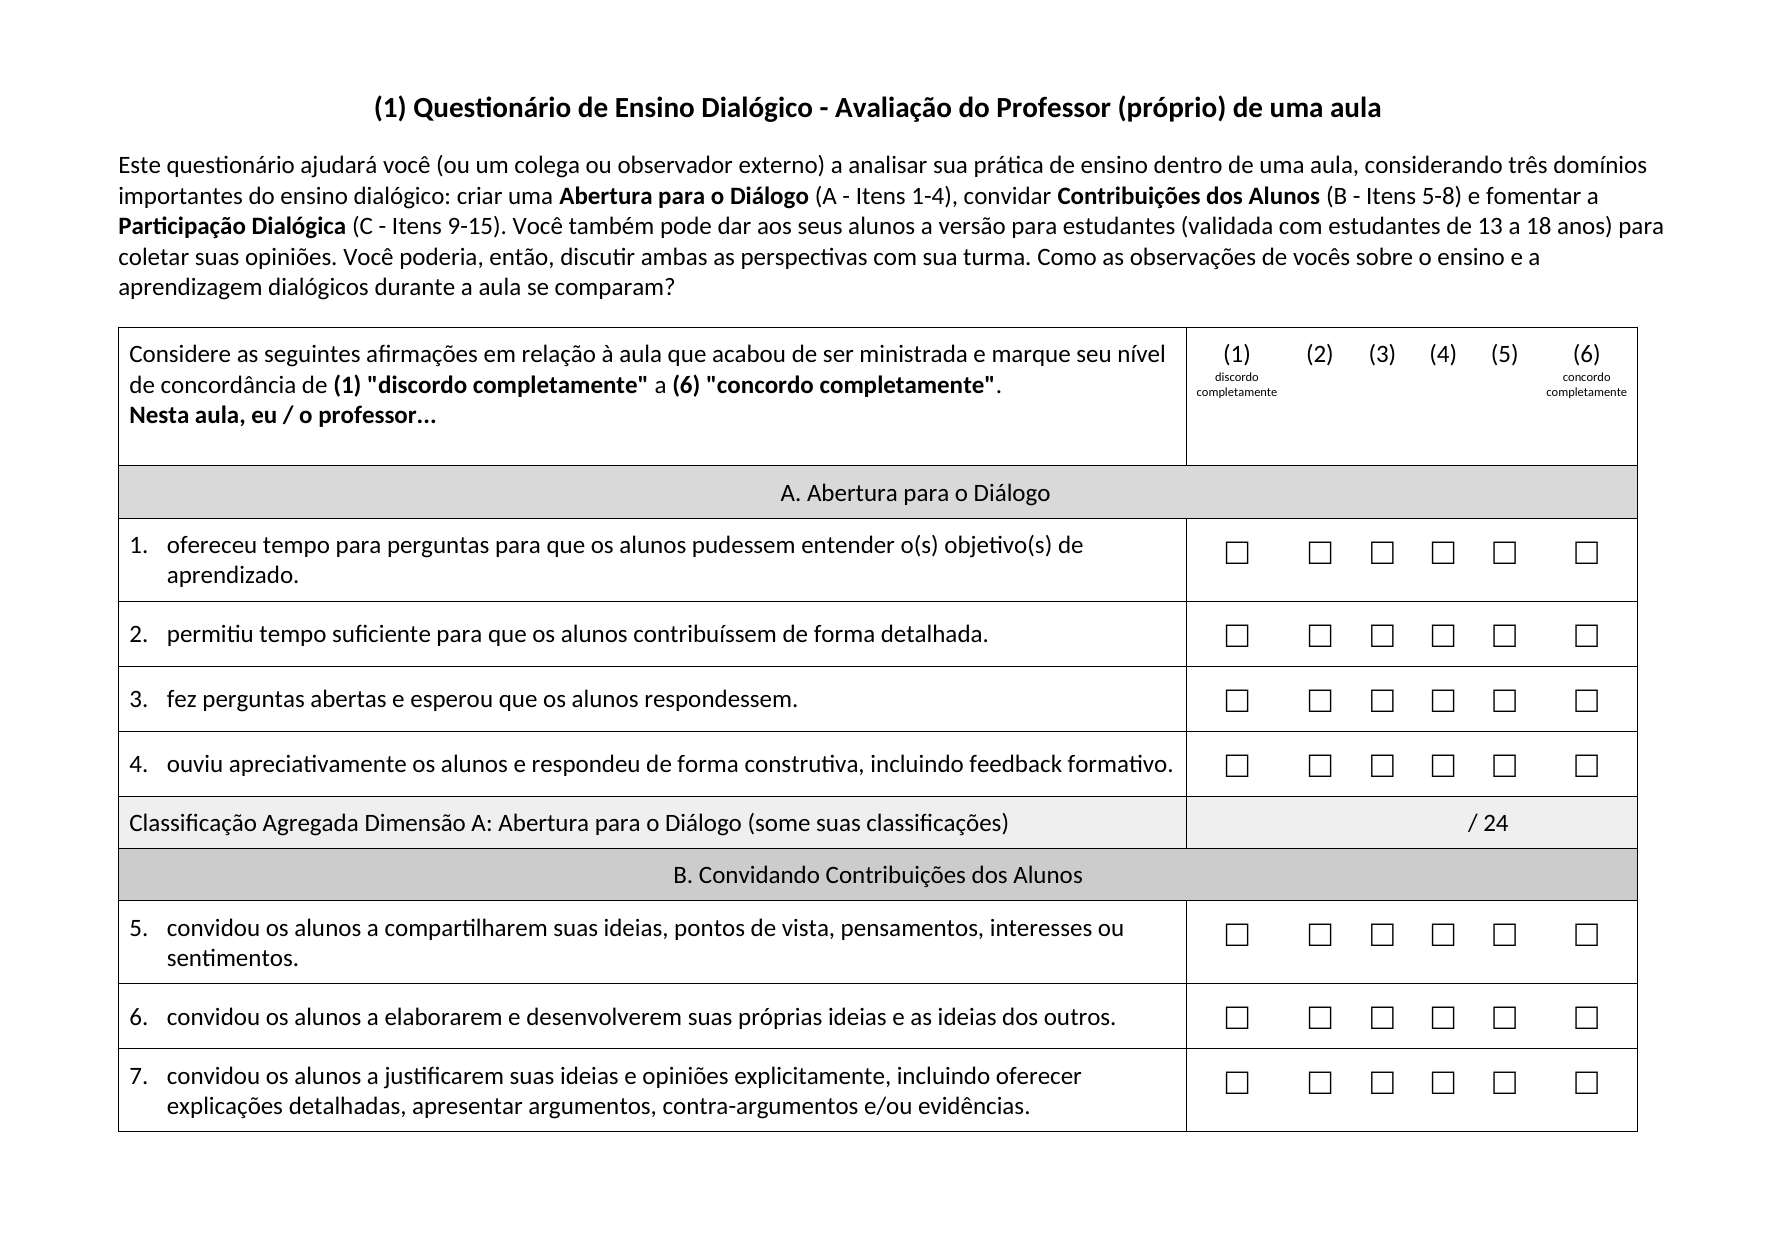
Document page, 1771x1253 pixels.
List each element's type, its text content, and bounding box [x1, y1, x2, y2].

table_cell □ [1413, 519, 1473, 601]
table_cell □ [1187, 667, 1288, 731]
table_cell □ [1473, 519, 1536, 601]
table_cell □ [1352, 667, 1413, 731]
table_cell □ [1536, 667, 1637, 731]
table_cell permitiu tempo suficiente para que os alunos contribuíssem de forma detalhada. [119, 602, 1186, 666]
table_header (5) [1473, 328, 1536, 465]
table_cell □ [1352, 519, 1413, 601]
table_cell □ [1288, 901, 1352, 983]
table_cell □ [1187, 732, 1288, 796]
table_cell convidou os alunos a compartilharem suas ideias, pontos de vista, pensamentos, interesses ou sentimentos. [119, 901, 1186, 983]
table_cell convidou os alunos a justificarem suas ideias e opiniões explicitamente, incluindo oferecer explicações detalhadas, apresentar argumentos, contra-argumentos e/ou evidências. [119, 1049, 1186, 1131]
table_cell B. Convidando Contribuições dos Alunos [119, 849, 1637, 900]
table_cell □ [1187, 519, 1288, 601]
table_cell □ [1413, 901, 1473, 983]
table_header (4) [1413, 328, 1473, 465]
table_cell □ [1536, 602, 1637, 666]
table_cell □ [1536, 984, 1637, 1048]
table_cell □ [1352, 732, 1413, 796]
table_cell fez perguntas abertas e esperou que os alunos respondessem. [119, 667, 1186, 731]
table_cell / 24 [1187, 797, 1637, 848]
text Este questionário ajudará você (ou um colega ou observador externo) a analisar sua prática de ensino dentro de uma aula, considerando três domínios importantes do ensino dialógico: criar uma Abertura para o Diálogo (A - Itens 1-4), convidar Contribuições dos Alunos (B - Itens 5-8) e fomentar a Participação Dialógica (C - Itens 9-15). Você também pode dar aos seus alunos a versão para estudantes (validada com estudantes de 13 a 18 anos) para coletar suas opiniões. Você poderia, então, discutir ambas as perspectivas com sua turma. Como as observações de vocês sobre o ensino e a aprendizagem dialógicos durante a aula se comparam? [118, 149, 1668, 302]
table_header (2) [1288, 328, 1352, 465]
table_cell □ [1413, 1049, 1473, 1131]
table_cell □ [1473, 901, 1536, 983]
table_cell □ [1536, 732, 1637, 796]
table_cell □ [1413, 602, 1473, 666]
table_header Considere as seguintes afirmações em relação à aula que acabou de ser ministrada e marque seu nível de concordância de (1) "discordo completamente" a (6) "concordo completamente". Nesta aula, eu / o professor... [119, 328, 1186, 465]
table_cell □ [1187, 1049, 1288, 1131]
table_cell ofereceu tempo para perguntas para que os alunos pudessem entender o(s) objetivo(s) de aprendizado. [119, 519, 1186, 601]
table_cell □ [1187, 901, 1288, 983]
table_cell □ [1352, 901, 1413, 983]
table_cell □ [1352, 602, 1413, 666]
table_cell □ [1473, 1049, 1536, 1131]
table_cell □ [1473, 984, 1536, 1048]
table_cell □ [1536, 519, 1637, 601]
table_cell □ [1473, 602, 1536, 666]
table_cell □ [1413, 667, 1473, 731]
table_header (3) [1352, 328, 1413, 465]
table_cell A. Abertura para o Diálogo [119, 466, 1637, 518]
table_cell □ [1352, 1049, 1413, 1131]
table_cell □ [1536, 901, 1637, 983]
table_cell Classificação Agregada Dimensão A: Abertura para o Diálogo (some suas classificações) [119, 797, 1186, 848]
table_cell □ [1536, 1049, 1637, 1131]
text (1) Questionário de Ensino Dialógico - Avaliação do Professor (próprio) de uma aula [118, 89, 1638, 124]
table_cell □ [1288, 602, 1352, 666]
table_cell □ [1352, 984, 1413, 1048]
table_cell □ [1288, 732, 1352, 796]
table_cell □ [1187, 984, 1288, 1048]
table_cell □ [1413, 732, 1473, 796]
table_cell □ [1288, 984, 1352, 1048]
table_cell □ [1288, 1049, 1352, 1131]
table_cell □ [1413, 984, 1473, 1048]
table_cell convidou os alunos a elaborarem e desenvolverem suas próprias ideias e as ideias dos outros. [119, 984, 1186, 1048]
table_cell □ [1288, 519, 1352, 601]
table_header (1) discordo completamente [1187, 328, 1288, 465]
table_header (6) concordo completamente [1536, 328, 1637, 465]
table_cell □ [1473, 732, 1536, 796]
table_cell □ [1473, 667, 1536, 731]
table_cell □ [1288, 667, 1352, 731]
table_cell □ [1187, 602, 1288, 666]
table_cell ouviu apreciativamente os alunos e respondeu de forma construtiva, incluindo feedback formativo. [119, 732, 1186, 796]
